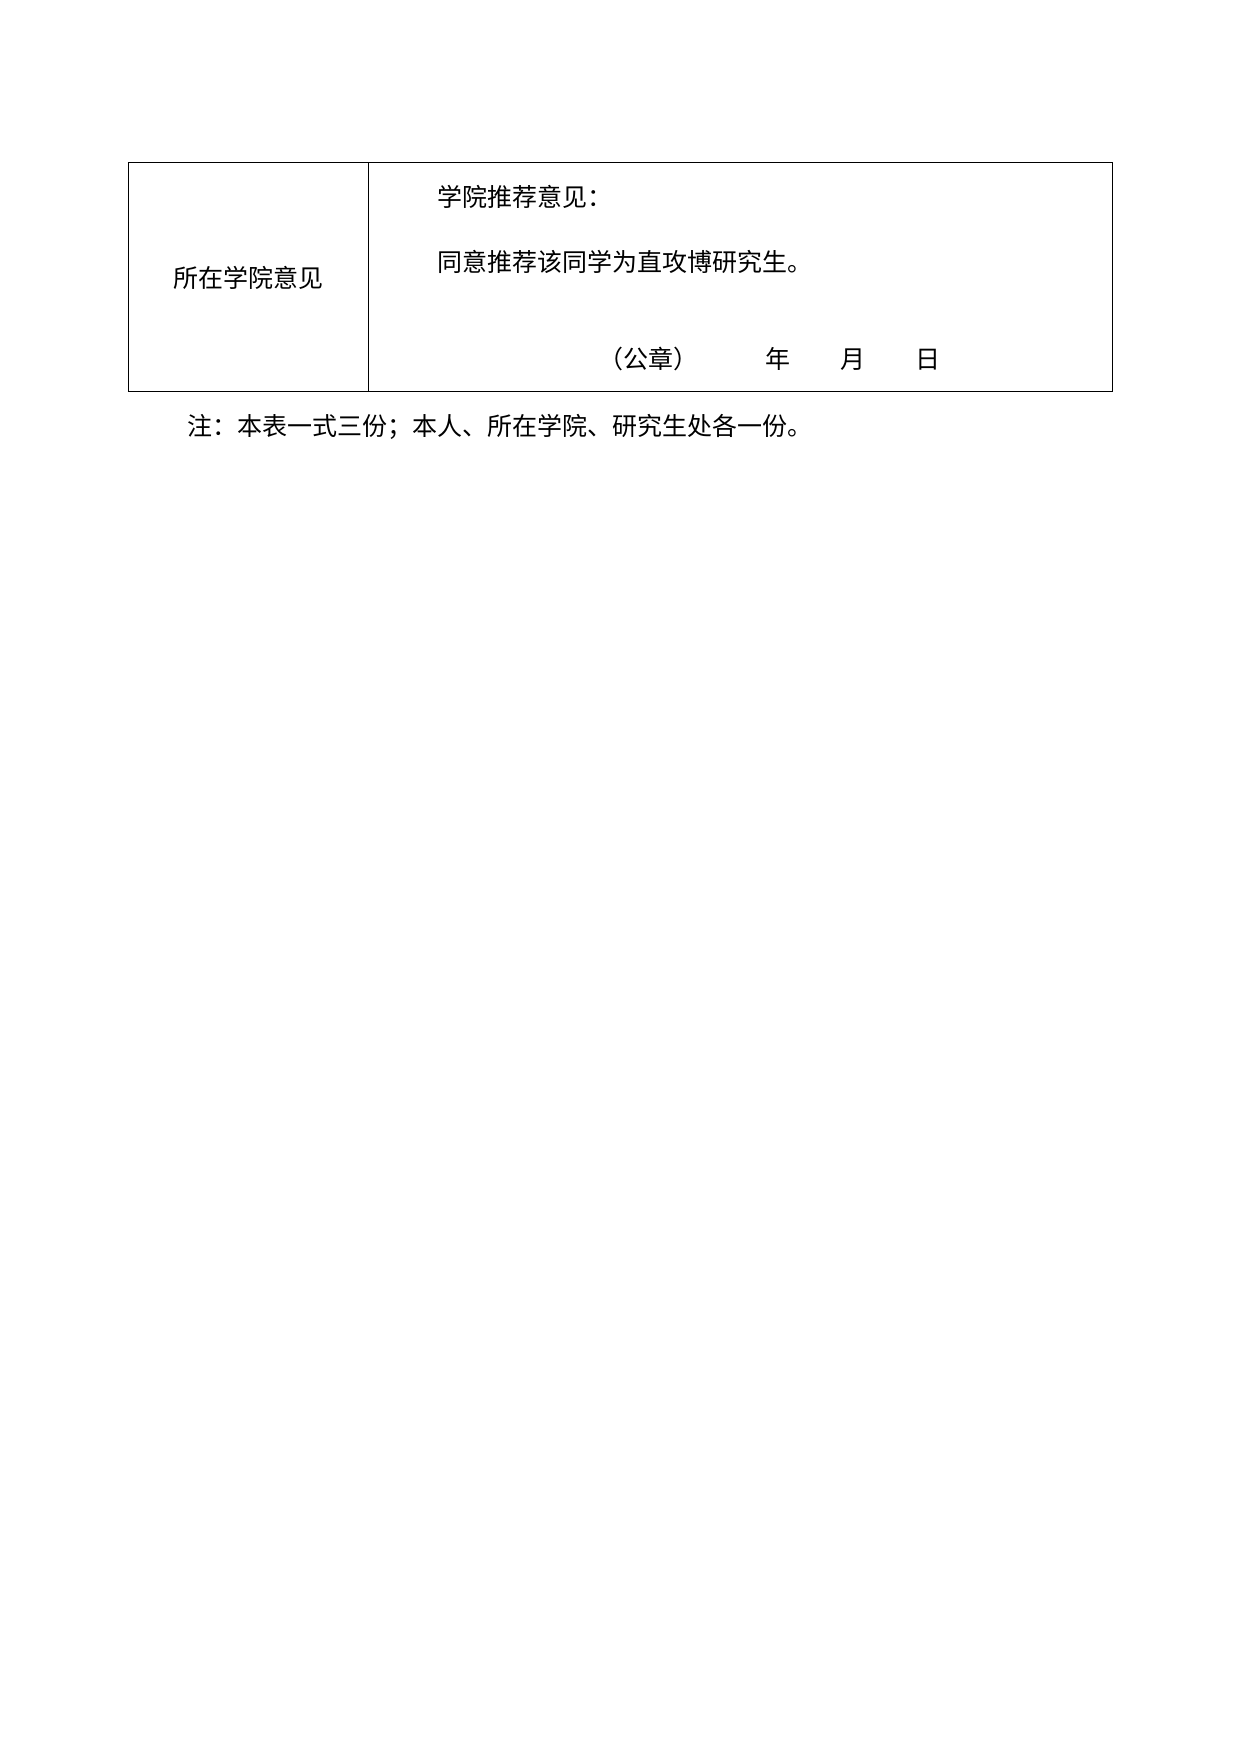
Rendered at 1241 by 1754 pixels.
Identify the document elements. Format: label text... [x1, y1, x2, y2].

text 注：本表一式三份；本人、所在学院、研究生处各一份。 [187, 392, 1053, 457]
table_cell 学院推荐意见： 同意推荐该同学为直攻博研究生。 （公章） 年 月 日 [369, 163, 1112, 391]
table_cell 所在学院意见 [129, 163, 368, 391]
